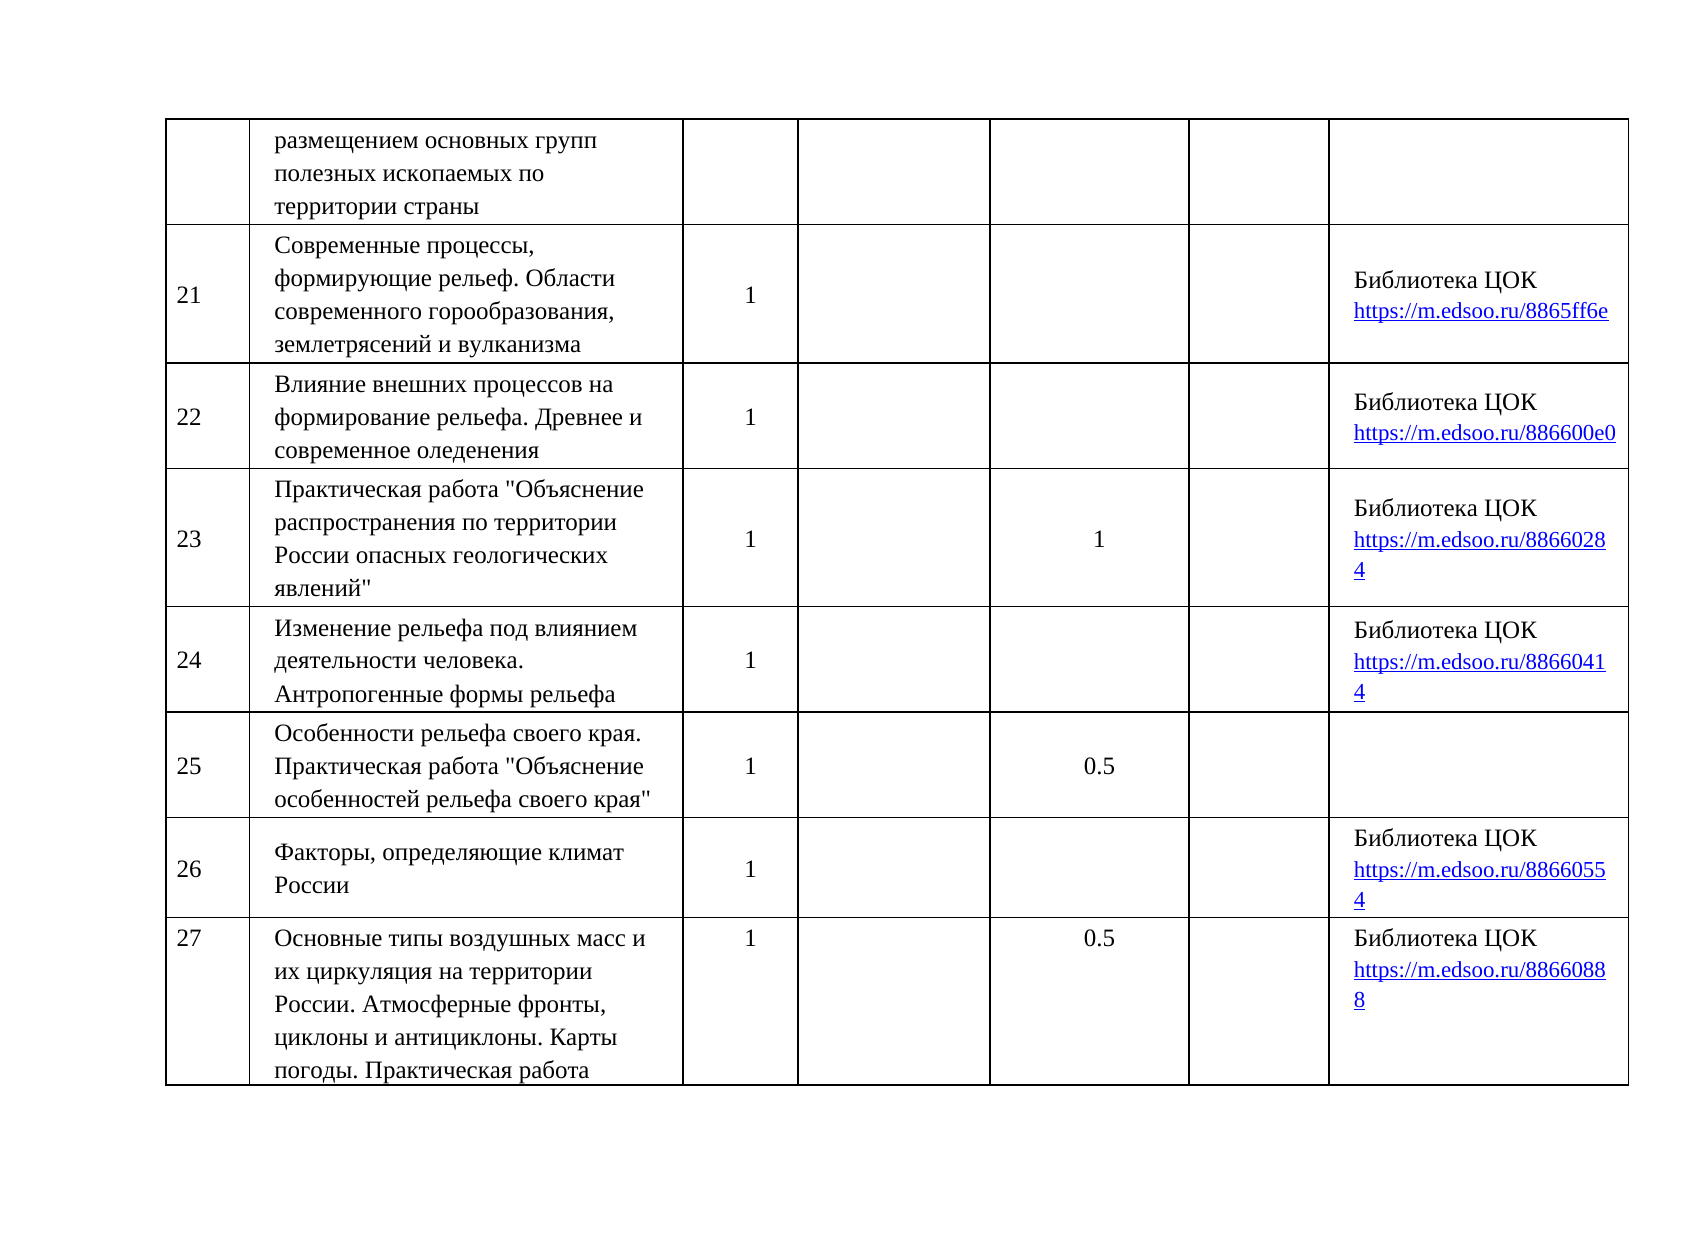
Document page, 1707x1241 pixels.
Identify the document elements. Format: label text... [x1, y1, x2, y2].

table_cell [1330, 918, 1628, 1084]
table_cell 22 [167, 364, 249, 467]
table_cell 1 [684, 918, 797, 1084]
table_cell [799, 364, 989, 467]
table_cell Влияние внешних процессов на формирование рельефа. Древнее и современное оледенения [250, 364, 682, 467]
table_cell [250, 120, 682, 223]
table_cell 1 [684, 607, 797, 711]
table_cell 27 [167, 918, 249, 1084]
table_cell [799, 607, 989, 711]
table_cell Библиотека ЦОК https://m.edsoo.ru/88660284 [1330, 469, 1628, 606]
table_cell 1 [684, 469, 797, 606]
table_cell 26 [167, 818, 249, 916]
table_cell 1 [684, 818, 797, 916]
table_cell [1190, 818, 1328, 916]
table_cell [1190, 607, 1328, 711]
table_cell [1190, 918, 1328, 1084]
table_cell [799, 818, 989, 916]
table_cell 1 [684, 713, 797, 817]
table_cell [991, 120, 1188, 223]
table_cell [250, 918, 682, 1084]
table_cell Библиотека ЦОК https://m.edsoo.ru/886600e0 [1330, 364, 1628, 467]
table_cell Изменение рельефа под влиянием деятельности человека. Антропогенные формы рельефа [250, 607, 682, 711]
table_cell 25 [167, 713, 249, 817]
table_cell Особенности рельефа своего края. Практическая работа "Объяснение особенностей рельефа своего края" [250, 713, 682, 817]
table_cell 23 [167, 469, 249, 606]
table_cell Факторы, определяющие климат России [250, 818, 682, 916]
table_cell Библиотека ЦОК https://m.edsoo.ru/88660554 [1330, 818, 1628, 916]
table_cell [991, 225, 1188, 362]
table_cell 1 [684, 225, 797, 362]
table_cell Практическая работа "Объяснение распространения по территории России опасных геологических явлений" [250, 469, 682, 606]
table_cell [1330, 120, 1628, 223]
table_cell [1330, 713, 1628, 817]
table_cell [1190, 225, 1328, 362]
table_cell [991, 607, 1188, 711]
table_cell [1190, 713, 1328, 817]
table_cell 0.5 [991, 918, 1188, 1084]
table_cell [991, 364, 1188, 467]
table_cell [799, 713, 989, 817]
table_cell Библиотека ЦОК https://m.edsoo.ru/88660414 [1330, 607, 1628, 711]
table_cell [1190, 469, 1328, 606]
table_cell [799, 120, 989, 223]
table_cell [1190, 120, 1328, 223]
table_cell 21 [167, 225, 249, 362]
table_cell 0.5 [991, 713, 1188, 817]
table_cell Современные процессы, формирующие рельеф. Области современного горообразования, землетрясений и вулканизма [250, 225, 682, 362]
table_cell [991, 818, 1188, 916]
table_cell [799, 918, 989, 1084]
table_cell Библиотека ЦОК https://m.edsoo.ru/8865ff6e [1330, 225, 1628, 362]
table_cell [799, 225, 989, 362]
table_cell [799, 469, 989, 606]
table_cell 1 [684, 364, 797, 467]
table_cell [1190, 364, 1328, 467]
table_cell 20 [167, 120, 249, 223]
table_cell 1 [684, 120, 797, 223]
table_cell 24 [167, 607, 249, 711]
table_cell 1 [991, 469, 1188, 606]
